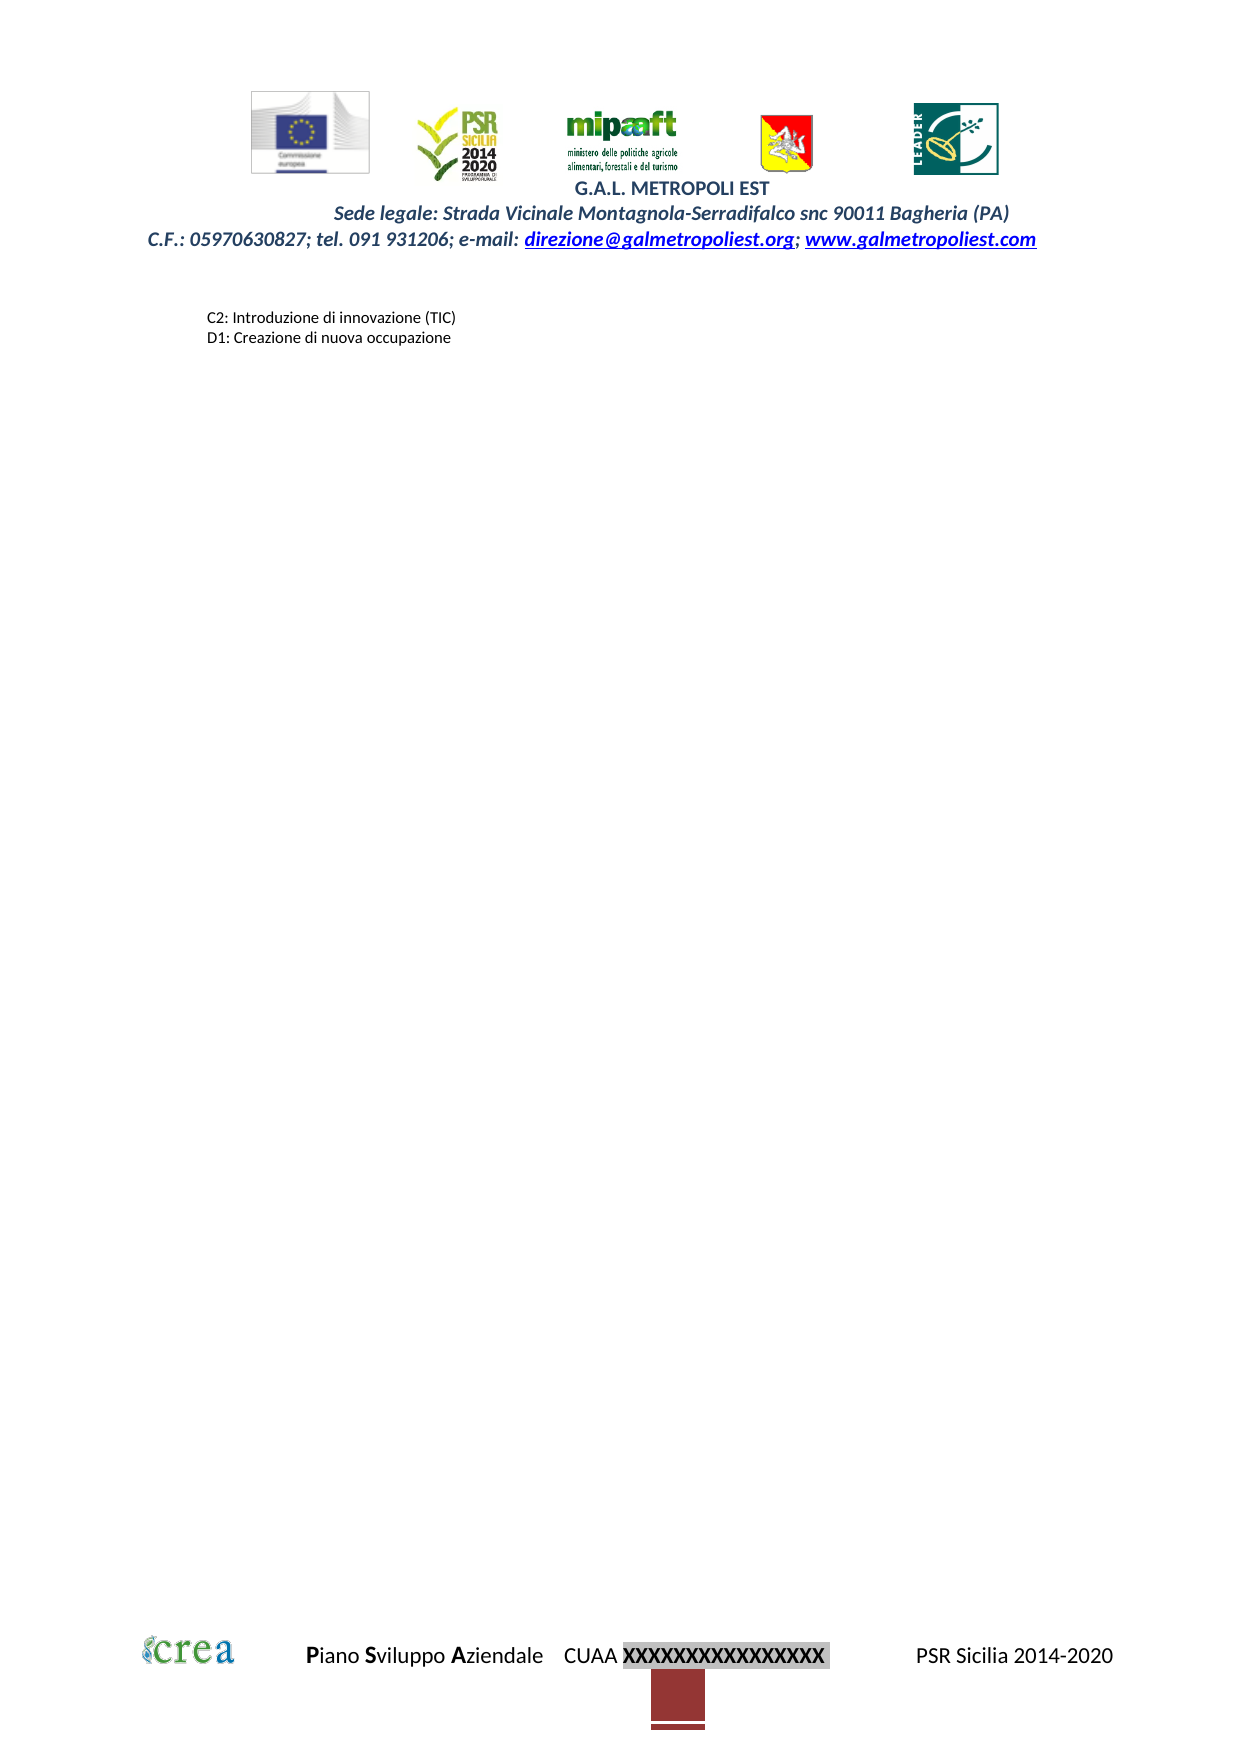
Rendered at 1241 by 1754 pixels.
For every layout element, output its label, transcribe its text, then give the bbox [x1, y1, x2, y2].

picture [408, 104, 504, 186]
text D1: Creazione di nuova occupazione [207, 328, 1167, 348]
picture [913, 103, 999, 175]
picture [559, 106, 685, 176]
text C2: Introduzione di innovazione (TIC) [207, 307, 1196, 328]
picture [142, 1635, 235, 1664]
